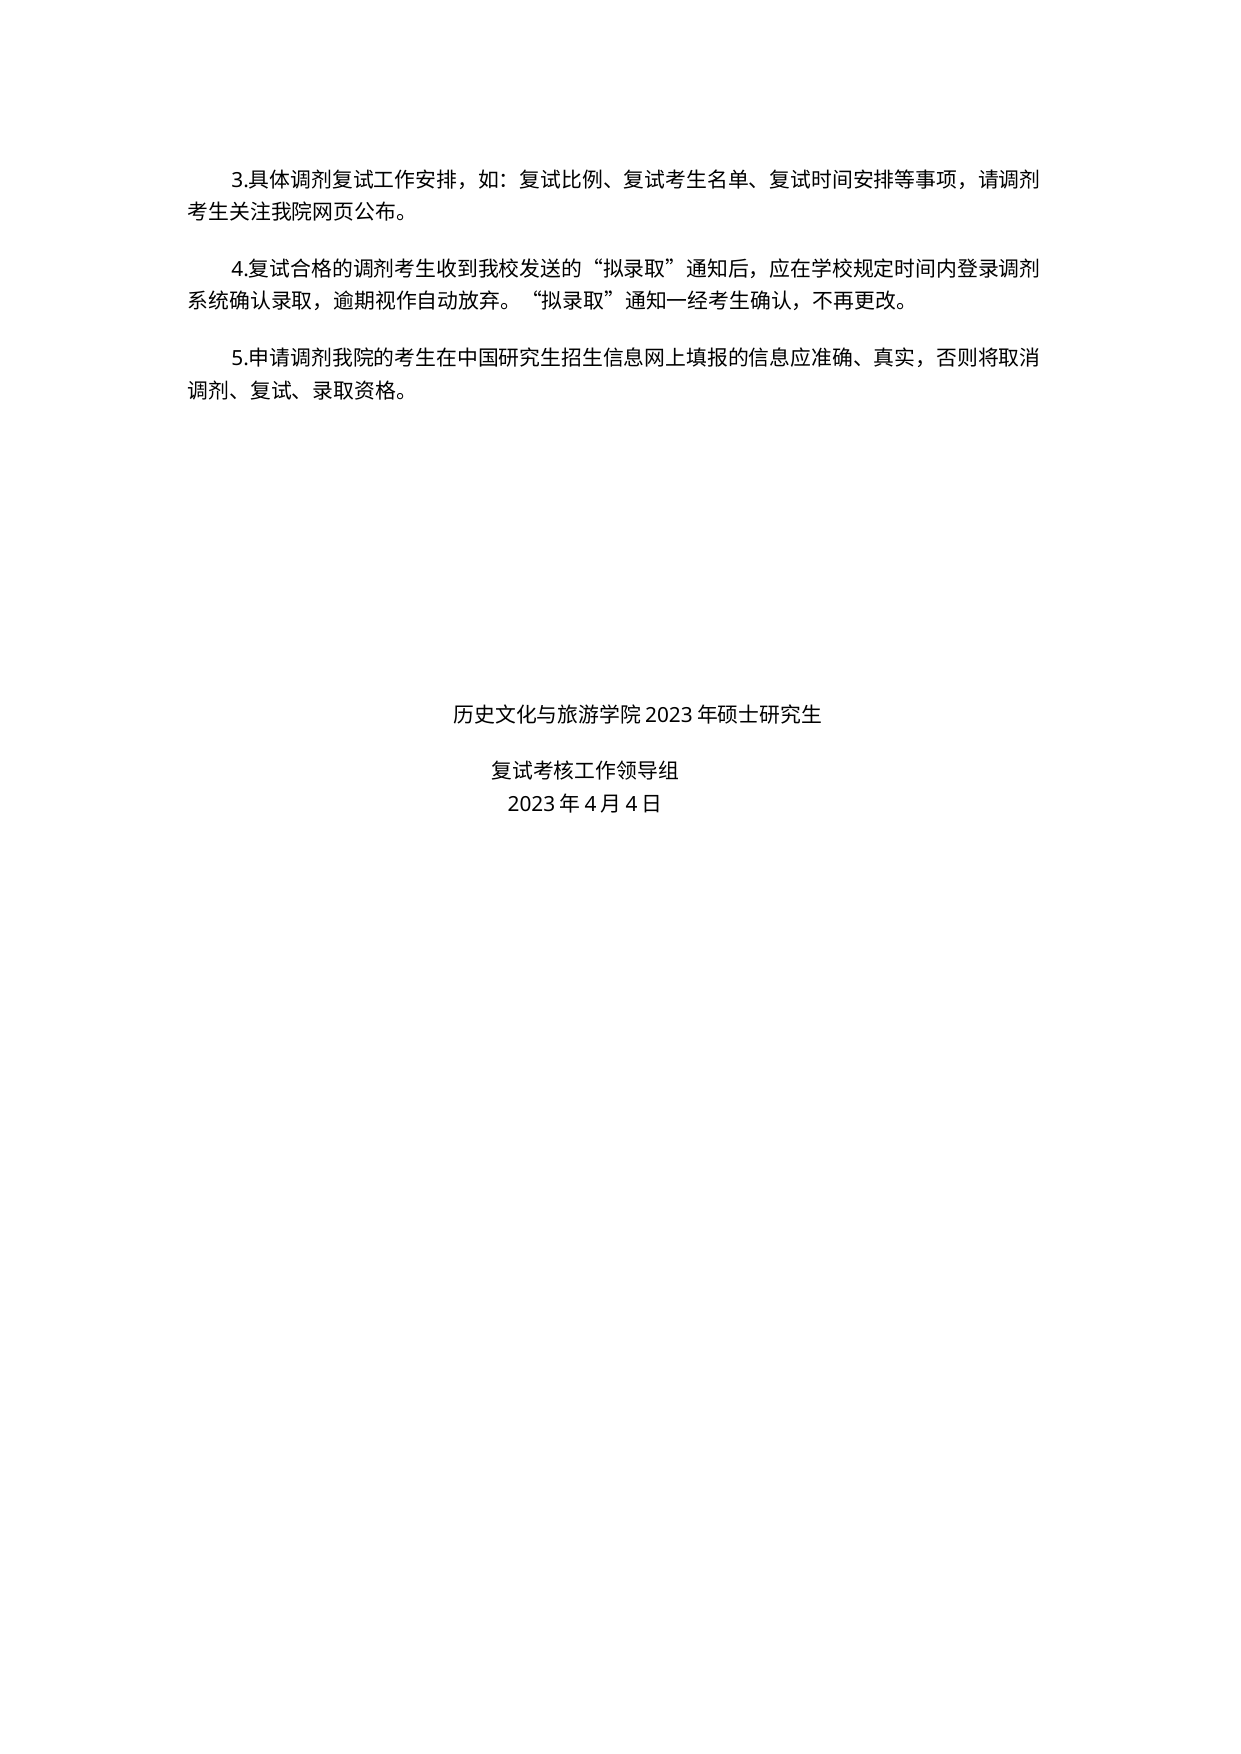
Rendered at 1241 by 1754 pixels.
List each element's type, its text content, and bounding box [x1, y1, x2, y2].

text 复试考核工作领导组 [187, 754, 1053, 786]
text 4.复试合格的调剂考生收到我校发送的“拟录取”通知后，应在学校规定时间内登录调剂系统确认录取，逾期视作自动放弃。“拟录取”通知一经考生确认，不再更改。 [187, 251, 1053, 316]
text 5.申请调剂我院的考生在中国研究生招生信息网上填报的信息应准确、真实，否则将取消调剂、复试、录取资格。 [187, 340, 1053, 405]
text 3.具体调剂复试工作安排，如：复试比例、复试考生名单、复试时间安排等事项，请调剂考生关注我院网页公布。 [187, 162, 1053, 227]
text 历史文化与旅游学院2023年硕士研究生 [187, 697, 1053, 729]
text 2023年4月4日 [187, 786, 1053, 819]
